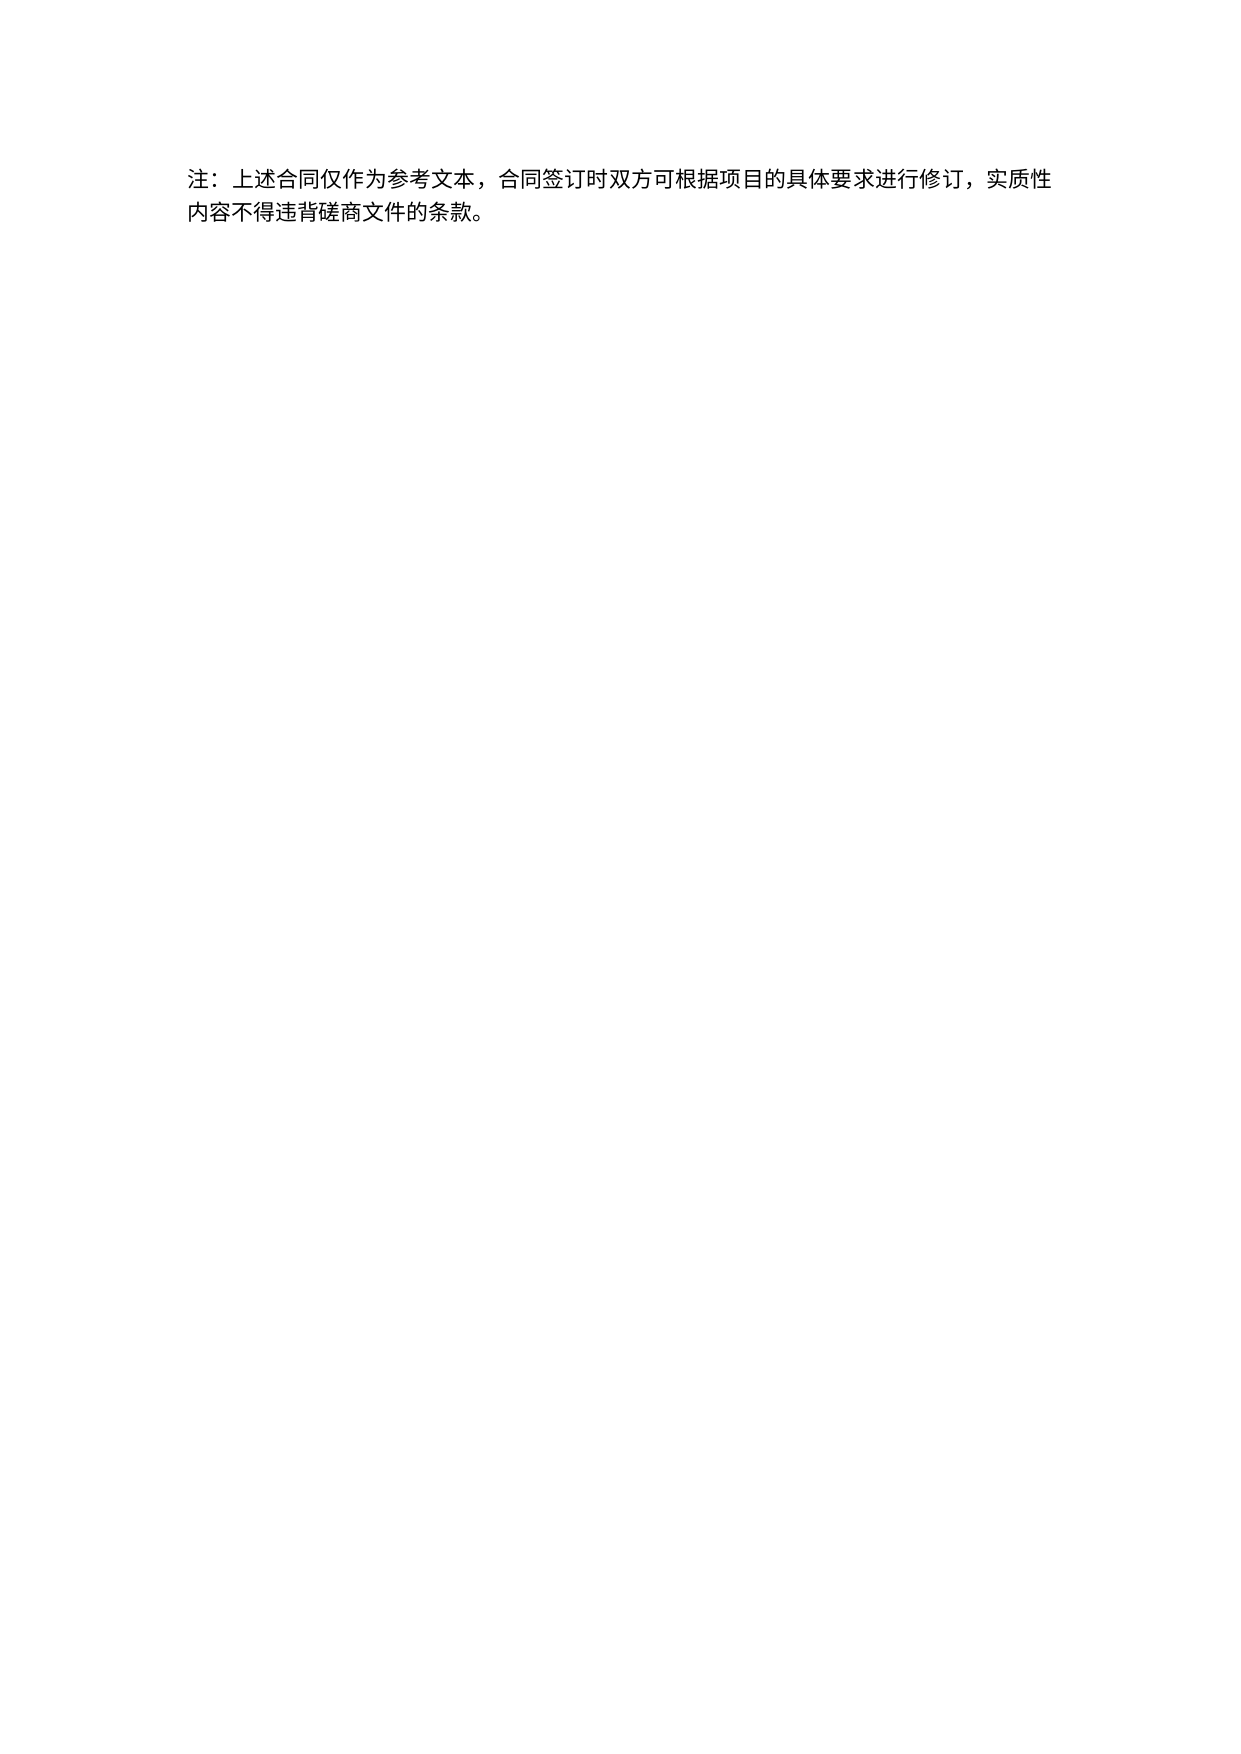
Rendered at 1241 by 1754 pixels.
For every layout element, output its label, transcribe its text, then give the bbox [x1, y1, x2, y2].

text 注：上述合同仅作为参考文本，合同签订时双方可根据项目的具体要求进行修订，实质性内容不得违背磋商文件的条款。 [187, 162, 1053, 227]
